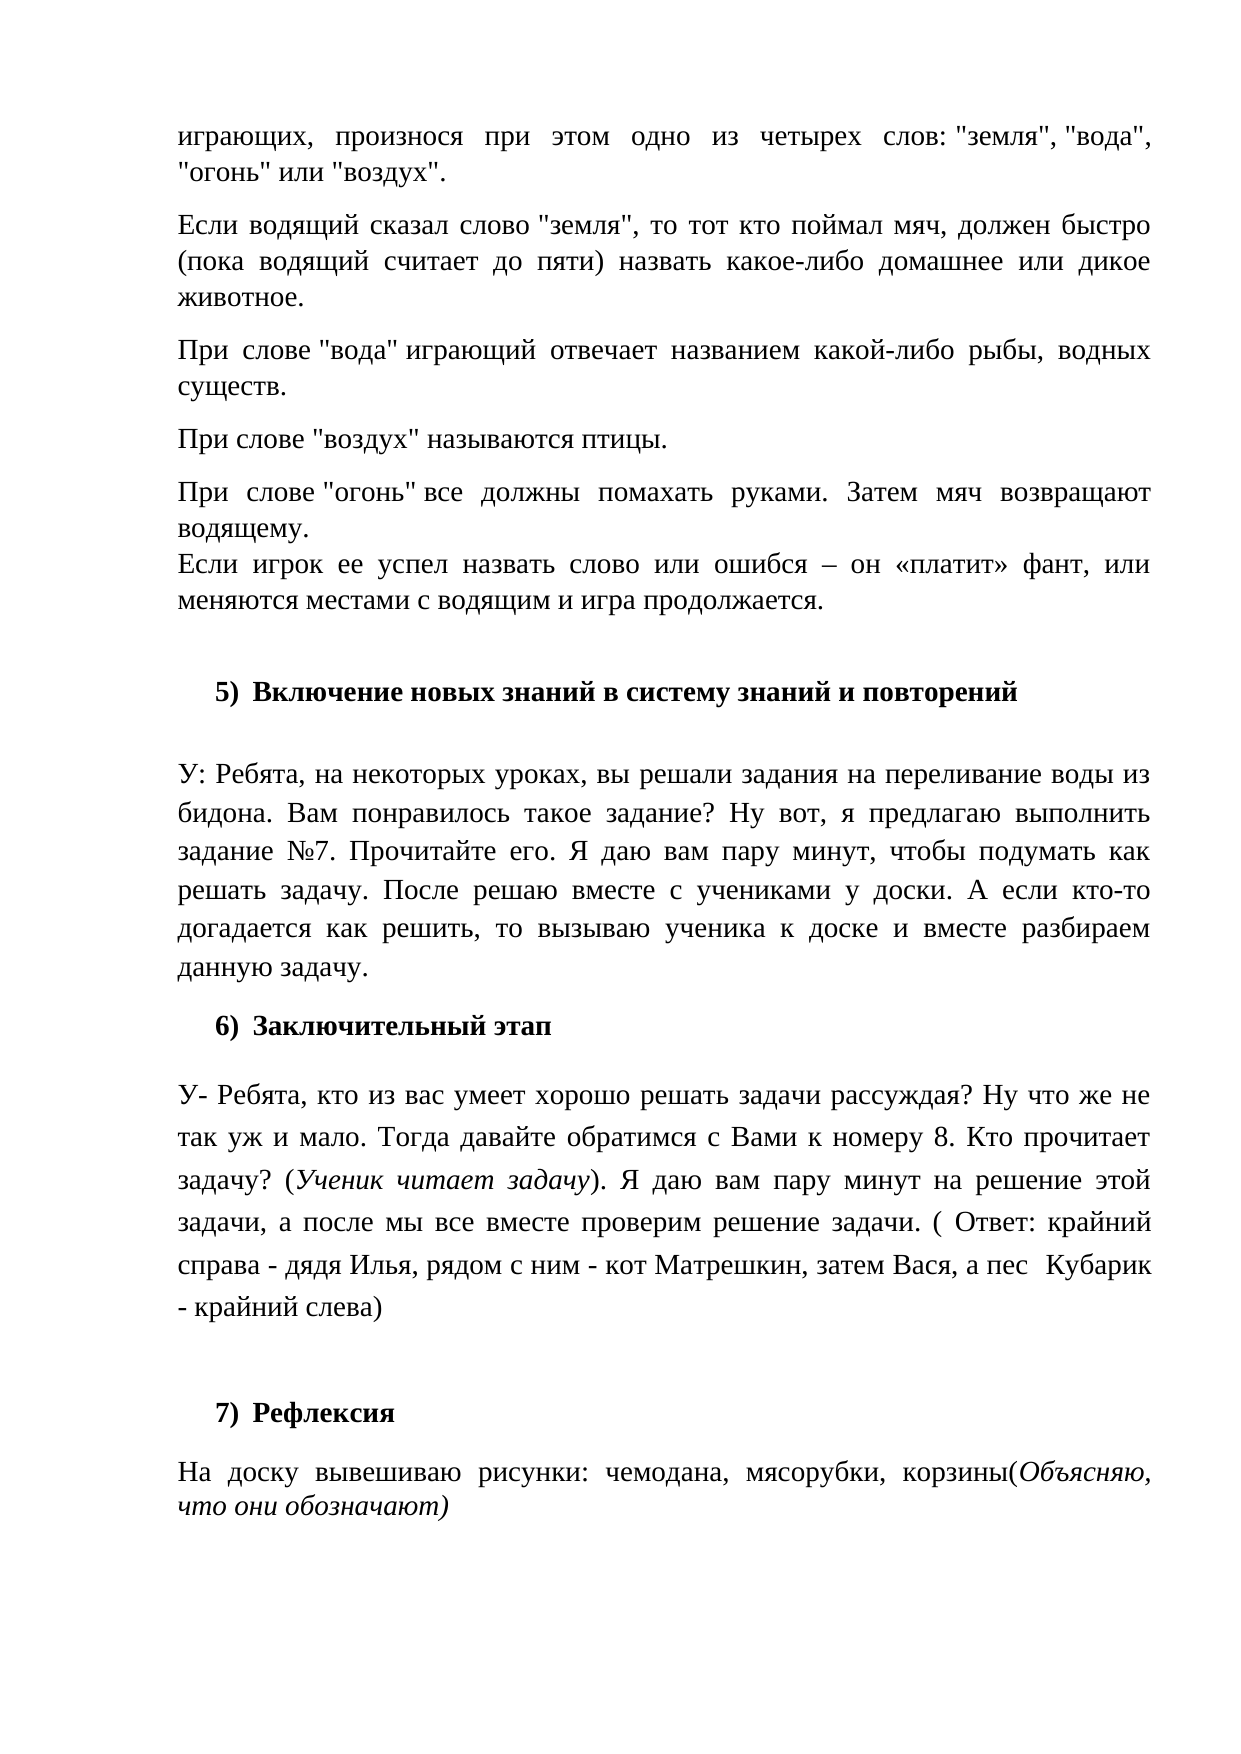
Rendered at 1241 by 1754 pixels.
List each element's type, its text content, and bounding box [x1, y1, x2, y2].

text У: Ребята, на некоторых уроках, вы решали задания на переливание воды из бидона. Вам понравилось такое задание? Ну вот, я предлагаю выполнить задание №7. Прочитайте его. Я даю вам пару минут, чтобы подумать как решать задачу. После решаю вместе с учениками у доски. А если кто-то догадается как решить, то вызываю ученика к доске и вместе разбираем данную задачу. [177, 756, 1152, 983]
list Рефлексия [215, 1395, 1152, 1428]
list Заключительный этап [215, 1008, 1152, 1042]
text На доску вывешиваю рисунки: чемодана, мясорубки, корзины(Объясняю, что они обозначают) [177, 1454, 1152, 1521]
text При слове "вода" играющий отвечает названием какой-либо рыбы, водных существ. [177, 332, 1152, 402]
text При слове "огонь" все должны помахать руками. Затем мяч возвращают водящему. Если игрок ее успел назвать слово или ошибся – он «платит» фант, или меняются местами с водящим и игра продолжается. [177, 474, 1152, 616]
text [177, 118, 1152, 188]
text Если водящий сказал слово "земля", то тот кто поймал мяч, должен быстро (пока водящий считает до пяти) назвать какое-либо домашнее или дикое животное. [177, 207, 1152, 313]
text У- Ребята, кто из вас умеет хорошо решать задачи рассуждая? Ну что же не так уж и мало. Тогда давайте обратимся с Вами к номеру 8. Кто прочитает задачу? (Ученик читает задачу). Я даю вам пару минут на решение этой задачи, а после мы все вместе проверим решение задачи. ( Ответ: крайний справа - дядя Илья, рядом с ним - кот Матрешкин, затем Вася, а пес Кубарик - крайний слева) [177, 1068, 1152, 1323]
text При слове "воздух" называются птицы. [177, 421, 1152, 455]
list Включение новых знаний в систему знаний и повторений [215, 674, 1152, 707]
